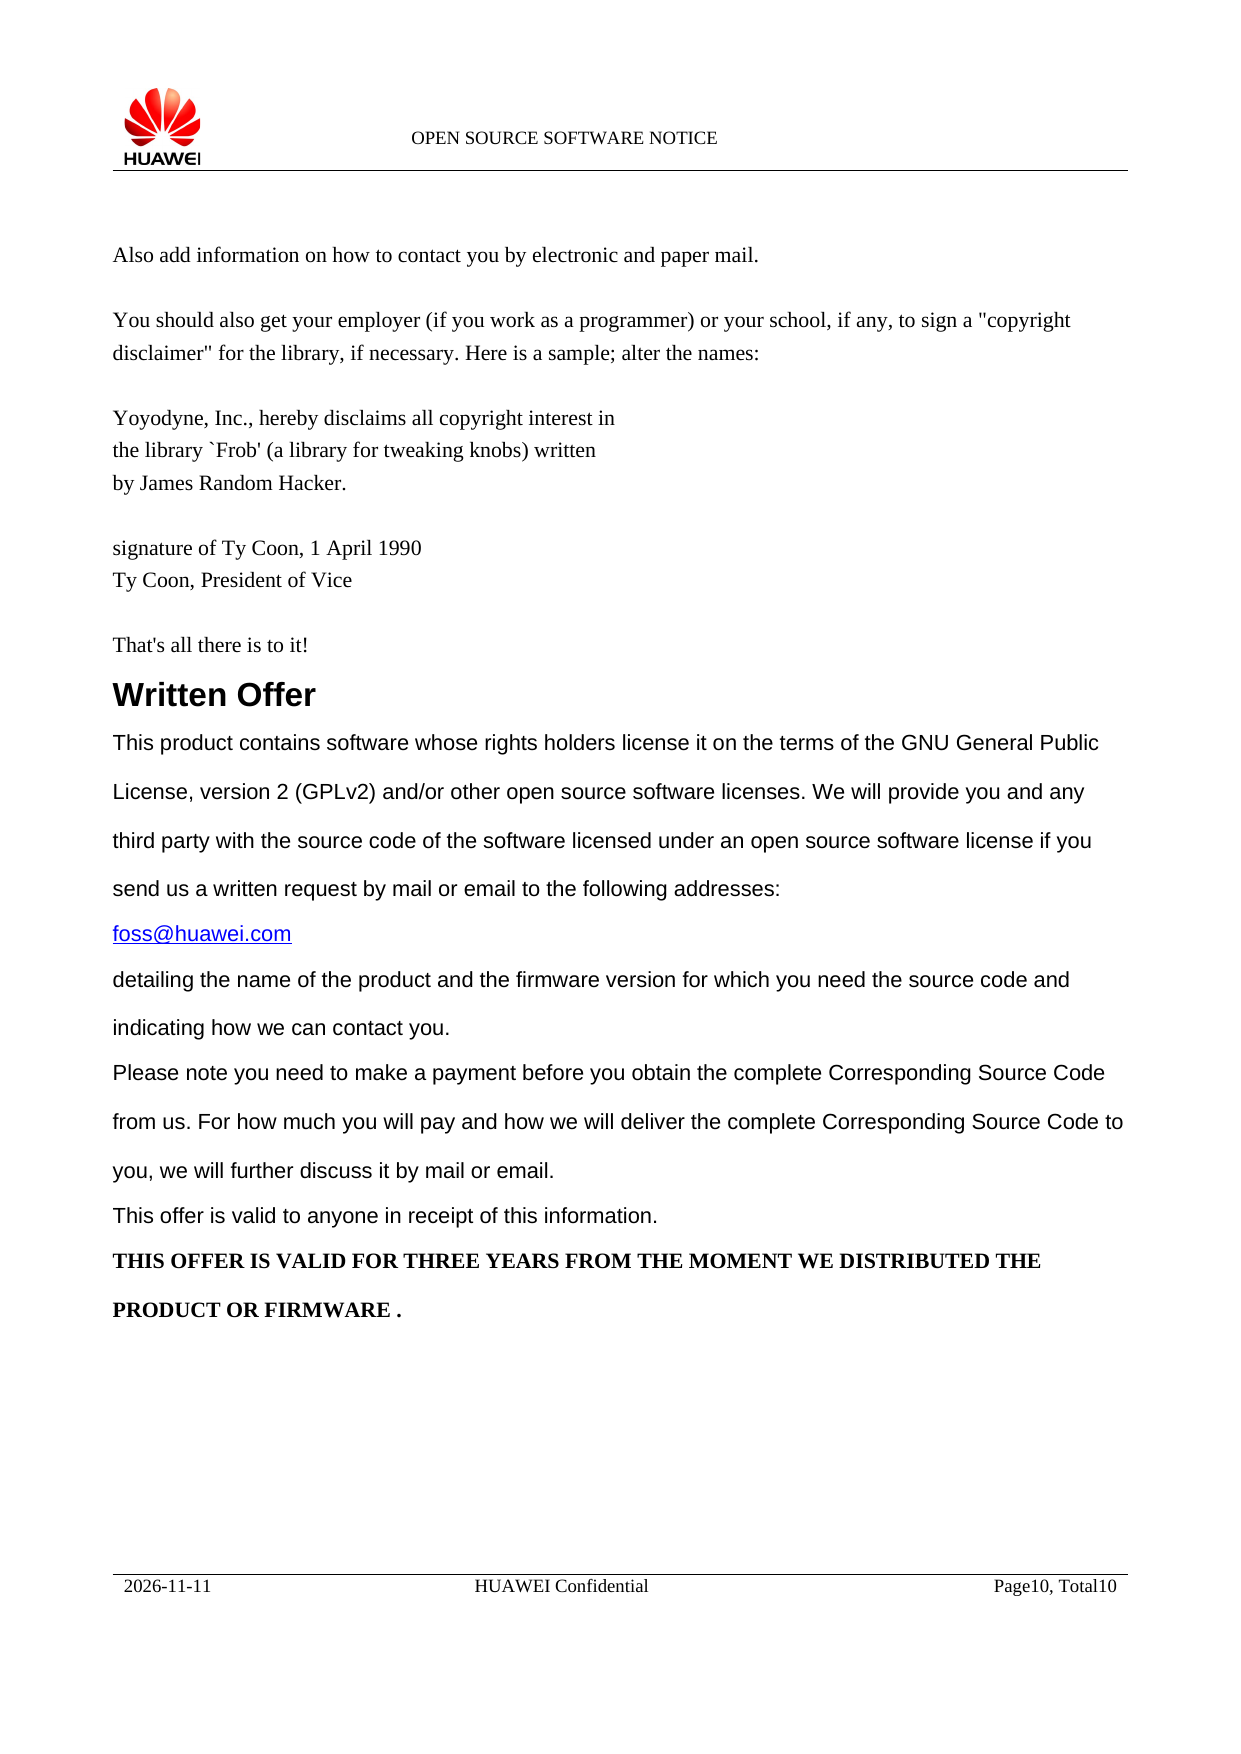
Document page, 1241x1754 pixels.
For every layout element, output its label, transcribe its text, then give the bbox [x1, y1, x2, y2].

text This offer is valid to anyone in receipt of this information. [112, 1199, 1128, 1232]
text detailing the name of the product and the firmware version for which you need the source code and indicating how we can contact you. [112, 963, 1128, 1044]
text Written Offer [112, 661, 1128, 726]
text foss@huawei.com [112, 918, 1128, 950]
picture [124, 88, 201, 165]
text This product contains software whose rights holders license it on the terms of the GNU General Public License, version 2 (GPLv2) and/or other open source software licenses. We will provide you and any third party with the source code of the software licensed under an open source software license if you send us a written request by mail or email to the following addresses: [112, 726, 1128, 905]
text Please note you need to make a payment before you obtain the complete Corresponding Source Code from us. For how much you will pay and how we will deliver the complete Corresponding Source Code to you, we will further discuss it by mail or email. [112, 1057, 1128, 1187]
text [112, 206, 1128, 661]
text This offer is valid for three years from the moment we distributed the product or firmware . [112, 1244, 1128, 1326]
